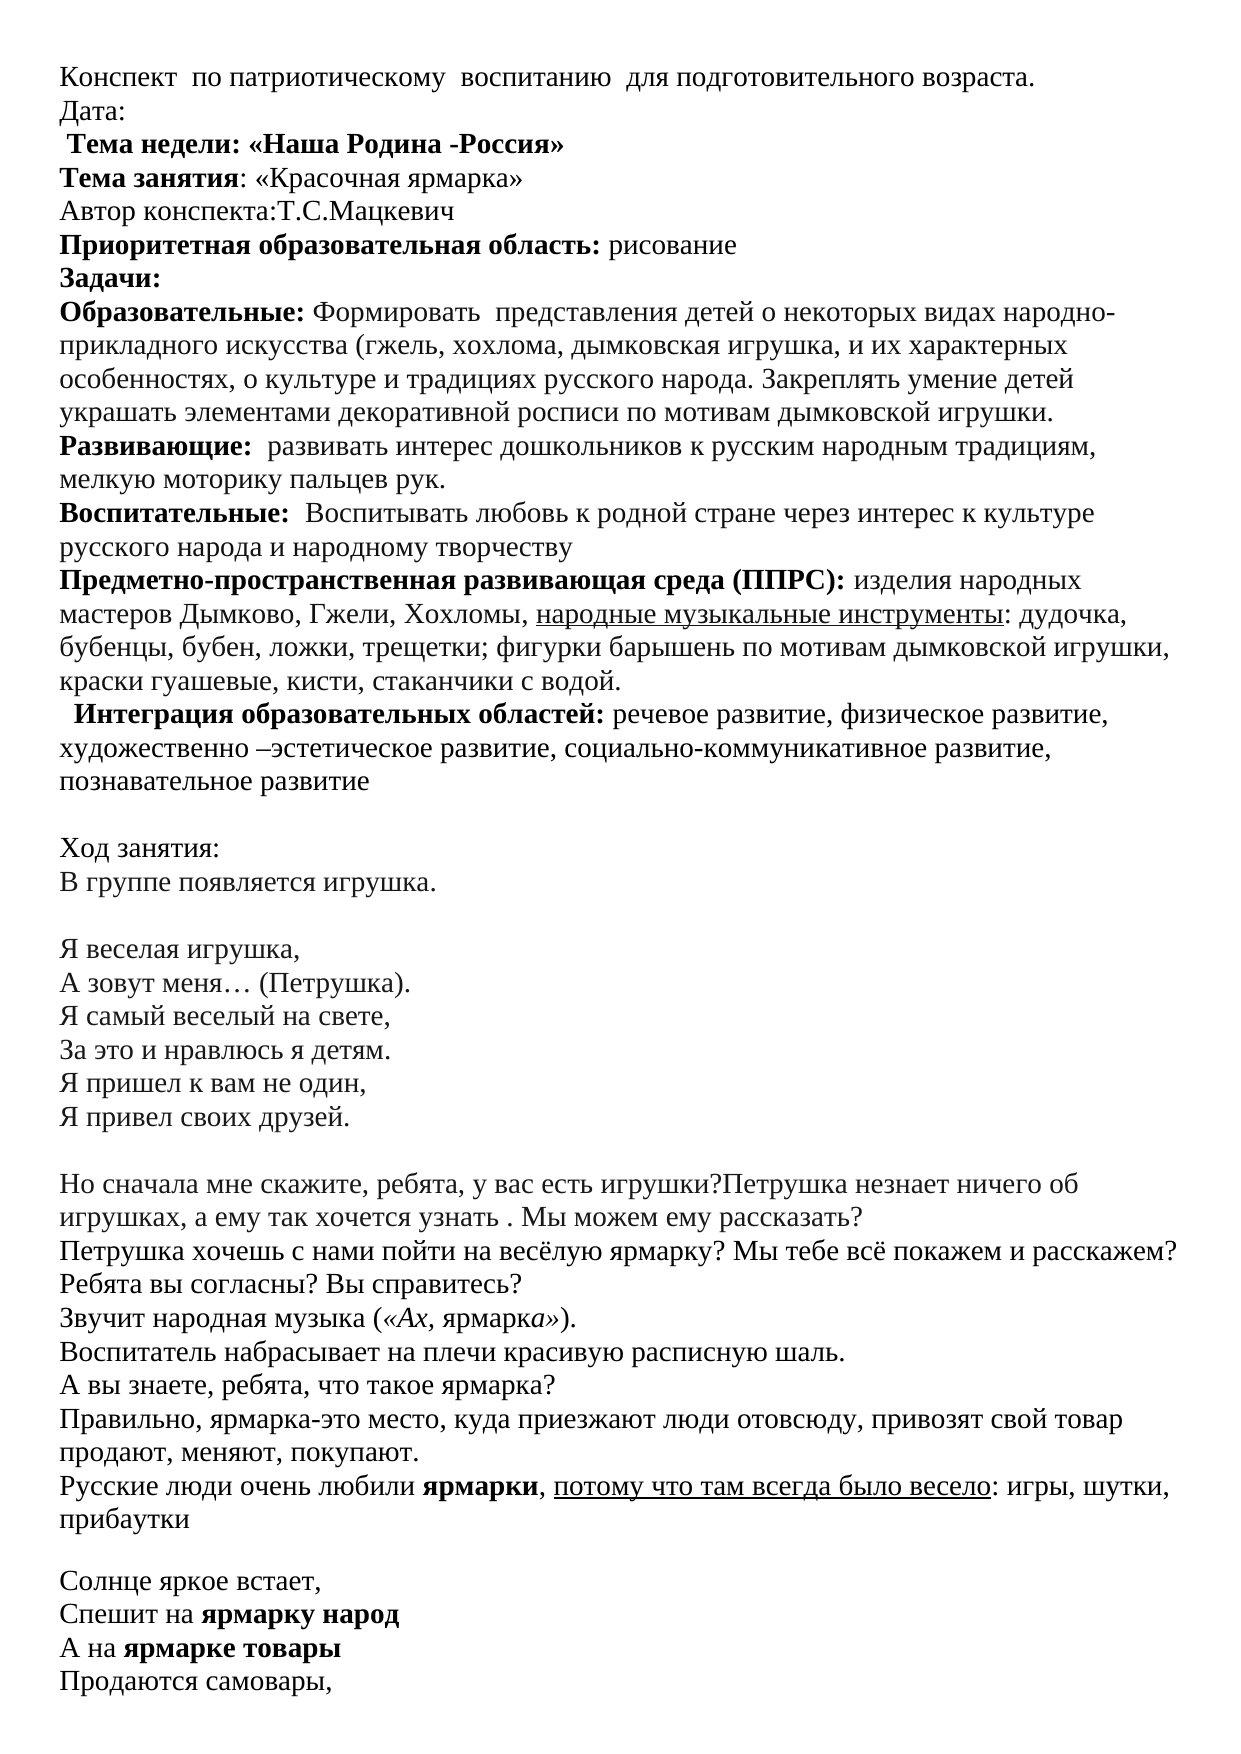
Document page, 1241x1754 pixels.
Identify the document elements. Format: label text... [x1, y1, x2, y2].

text Продаются самовары, [59, 1663, 1181, 1697]
text Тема занятия: «Красочная ярмарка» [59, 160, 1181, 193]
text Петрушка хочешь с нами пойти на весёлую ярмарку? Мы тебе всё покажем и расскажем? Ребята вы согласны? Вы справитесь? [59, 1233, 1181, 1300]
text Солнце яркое встает, [59, 1563, 1181, 1596]
text Автор конспекта:Т.С.Мацкевич [59, 193, 1181, 227]
text А зовут меня… (Петрушка). [59, 965, 1181, 998]
text В группе появляется игрушка. [59, 864, 1181, 898]
text Правильно, ярмарка-это место, куда приезжают люди отовсюду, привозят свой товар продают, меняют, покупают. [59, 1401, 1181, 1468]
text Воспитательные: Воспитывать любовь к родной стране через интерес к культуре русского народа и народному творчеству [59, 495, 1181, 562]
text Конспект по патриотическому воспитанию для подготовительного возраста. [59, 59, 1181, 93]
text А вы знаете, ребята, что такое ярмарка? [59, 1367, 1181, 1401]
text Но сначала мне скажите, ребята, у вас есть игрушки?Петрушка незнает ничего об игрушках, а ему так хочется узнать . Мы можем ему рассказать? [59, 1166, 1181, 1233]
text За это и нравлюсь я детям. [59, 1032, 1181, 1065]
text Русские люди очень любили ярмарки, потому что там всегда было весело: игры, шутки, прибаутки [59, 1468, 1181, 1535]
text Воспитатель набрасывает на плечи красивую расписную шаль. [59, 1334, 1181, 1367]
text Развивающие: развивать интерес дошкольников к русским народным традициям, мелкую моторику пальцев рук. [59, 428, 1181, 495]
text Я веселая игрушка, [59, 931, 1181, 965]
text Я пришел к вам не один, [59, 1065, 1181, 1099]
text Задачи: [59, 260, 1181, 294]
text Тема недели: «Наша Родина -Россия» [59, 126, 1181, 160]
text Звучит народная музыка («Ах, ярмарка»). [59, 1300, 1181, 1334]
text А на ярмарке товары [59, 1630, 1181, 1663]
text Образовательные: Формировать представления детей о некоторых видах народно-прикладного искусства (гжель, хохлома, дымковская игрушка, и их характерных особенностях, о культуре и традициях русского народа. Закреплять умение детей украшать элементами декоративной росписи по мотивам дымковской игрушки. [59, 294, 1181, 428]
text Я привел своих друзей. [59, 1099, 1181, 1132]
text Интеграция образовательных областей: речевое развитие, физическое развитие, художественно –эстетическое развитие, социально-коммуникативное развитие, познавательное развитие [59, 696, 1181, 797]
text Я самый веселый на свете, [59, 998, 1181, 1032]
text Предметно-пространственная развивающая среда (ППРС): изделия народных мастеров Дымково, Гжели, Хохломы, народные музыкальные инструменты: дудочка, бубенцы, бубен, ложки, трещетки; фигурки барышень по мотивам дымковской игрушки, краски гуашевые, кисти, стаканчики с водой. [59, 562, 1181, 696]
text Спешит на ярмарку народ [59, 1596, 1181, 1630]
text Ход занятия: [59, 831, 1181, 864]
text Приоритетная образовательная область: рисование [59, 227, 1181, 260]
text Дата: [59, 93, 1181, 126]
